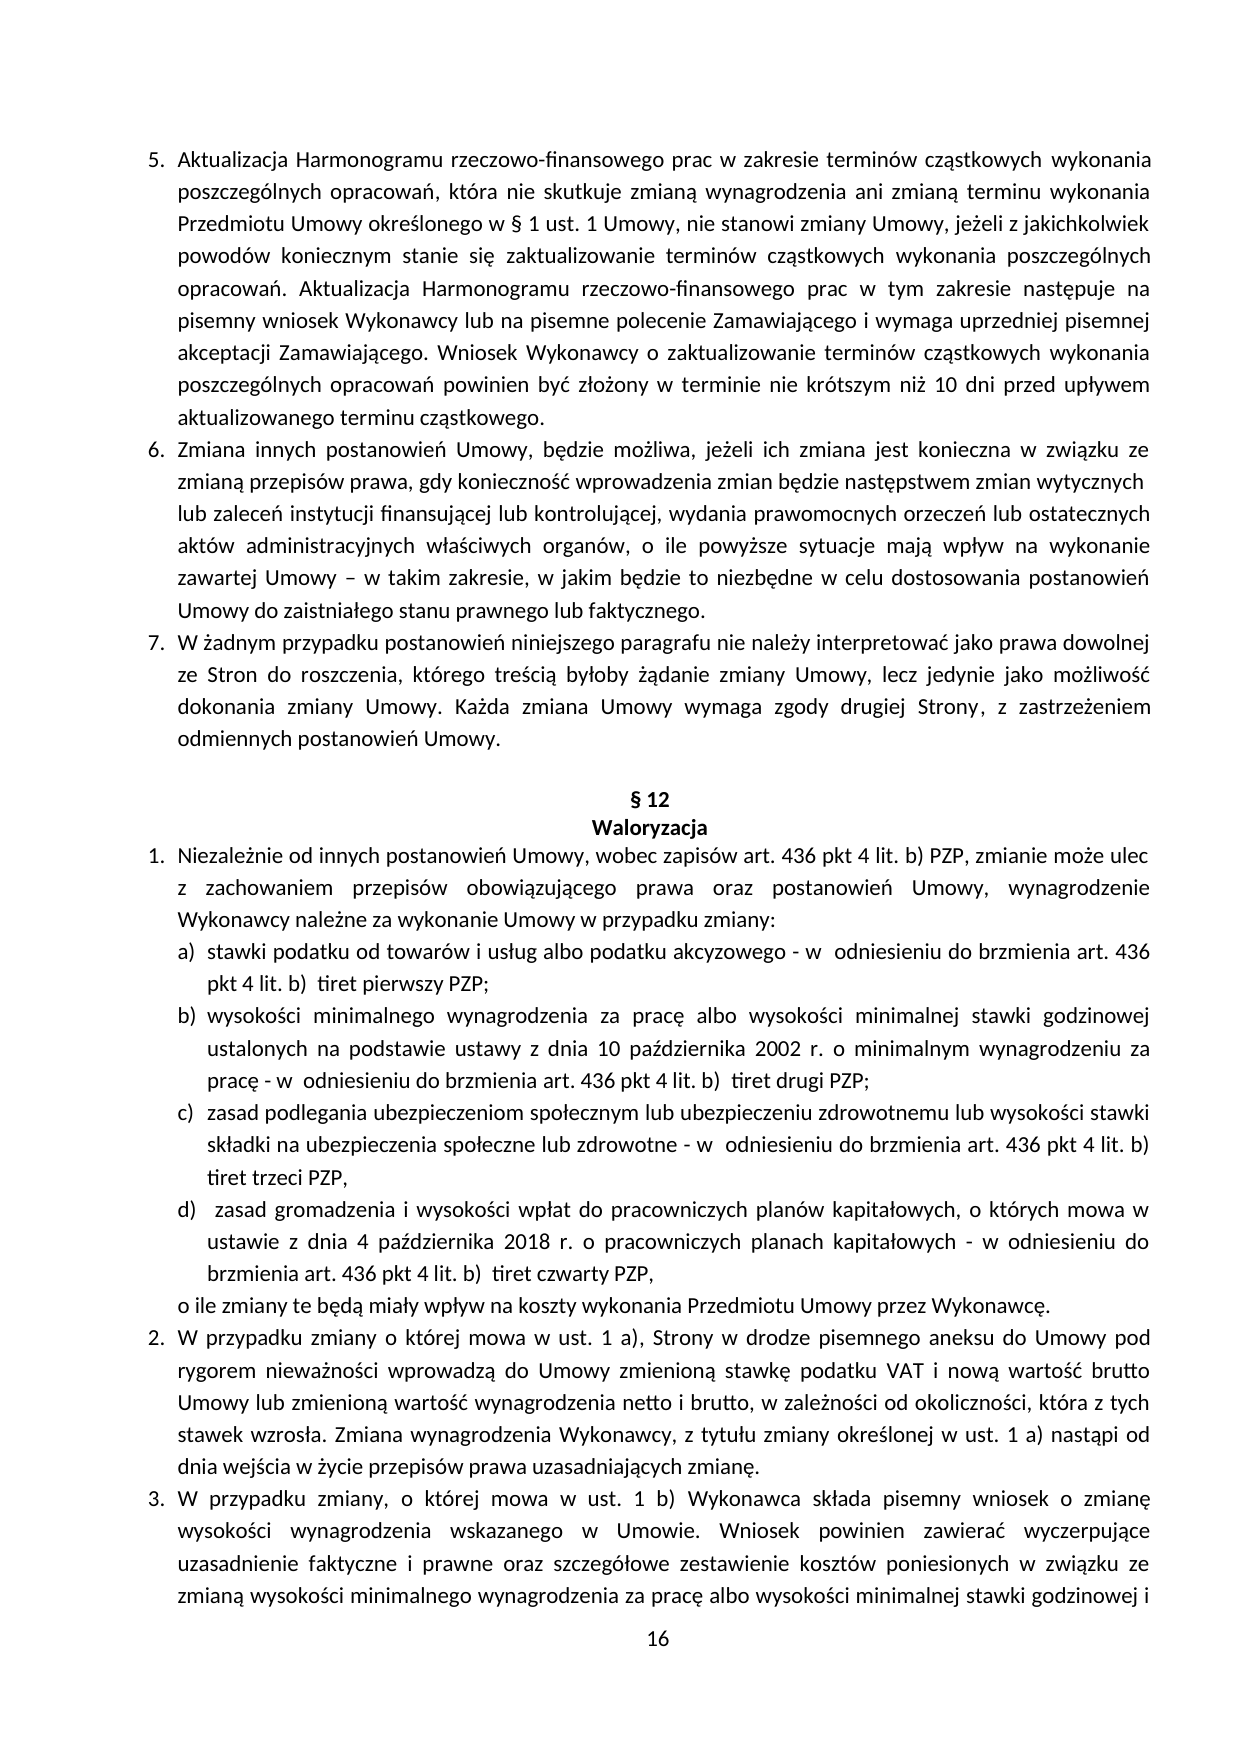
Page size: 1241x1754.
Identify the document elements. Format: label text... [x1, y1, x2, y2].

list zasad gromadzenia i wysokości wpłat do pracowniczych planów kapitałowych, o których mowa w ustawie z dnia 4 października 2018 r. o pracowniczych planach kapitałowych - w odniesieniu do brzmienia art. 436 pkt 4 lit. b) tiret czwarty PZP, [177, 1195, 1152, 1287]
text § 12 [148, 785, 1152, 813]
list Niezależnie od innych postanowień Umowy, wobec zapisów art. 436 pkt 4 lit. b) PZP, zmianie może ulec z zachowaniem przepisów obowiązującego prawa oraz postanowień Umowy, wynagrodzenie Wykonawcy należne za wykonanie Umowy w przypadku zmiany: [148, 841, 1152, 933]
list W przypadku zmiany o której mowa w ust. 1 a), Strony w drodze pisemnego aneksu do Umowy pod rygorem nieważności wprowadzą do Umowy zmienioną stawkę podatku VAT i nową wartość brutto Umowy lub zmienioną wartość wynagrodzenia netto i brutto, w zależności od okoliczności, która z tych stawek wzrosła. Zmiana wynagrodzenia Wykonawcy, z tytułu zmiany określonej w ust. 1 a) nastąpi od dnia wejścia w życie przepisów prawa uzasadniających zmianę. [148, 1323, 1152, 1480]
list zasad podlegania ubezpieczeniom społecznym lub ubezpieczeniu zdrowotnemu lub wysokości stawki składki na ubezpieczenia społeczne lub zdrowotne - w odniesieniu do brzmienia art. 436 pkt 4 lit. b) tiret trzeci PZP, [177, 1098, 1152, 1191]
list stawki podatku od towarów i usług albo podatku akcyzowego - w odniesieniu do brzmienia art. 436 pkt 4 lit. b) tiret pierwszy PZP; [177, 937, 1152, 997]
list W żadnym przypadku postanowień niniejszego paragrafu nie należy interpretować jako prawa dowolnej ze Stron do roszczenia, którego treścią byłoby żądanie zmiany Umowy, lecz jedynie jako możliwość dokonania zmiany Umowy. Każda zmiana Umowy wymaga zgody drugiej Strony, z zastrzeżeniem odmiennych postanowień Umowy. [148, 628, 1152, 752]
list Aktualizacja Harmonogramu rzeczowo-finansowego prac w zakresie terminów cząstkowych wykonania poszczególnych opracowań, która nie skutkuje zmianą wynagrodzenia ani zmianą terminu wykonania Przedmiotu Umowy określonego w § 1 ust. 1 Umowy, nie stanowi zmiany Umowy, jeżeli z jakichkolwiek powodów koniecznym stanie się zaktualizowanie terminów cząstkowych wykonania poszczególnych opracowań. Aktualizacja Harmonogramu rzeczowo-finansowego prac w tym zakresie następuje na pisemny wniosek Wykonawcy lub na pisemne polecenie Zamawiającego i wymaga uprzedniej pisemnej akceptacji Zamawiającego. Wniosek Wykonawcy o zaktualizowanie terminów cząstkowych wykonania poszczególnych opracowań powinien być złożony w terminie nie krótszym niż 10 dni przed upływem aktualizowanego terminu cząstkowego. [148, 145, 1152, 431]
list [148, 1484, 1152, 1609]
list Zmiana innych postanowień Umowy, będzie możliwa, jeżeli ich zmiana jest konieczna w związku ze zmianą przepisów prawa, gdy konieczność wprowadzenia zmian będzie następstwem zmian wytycznych lub zaleceń instytucji finansującej lub kontrolującej, wydania prawomocnych orzeczeń lub ostatecznych aktów administracyjnych właściwych organów, o ile powyższe sytuacje mają wpływ na wykonanie zawartej Umowy – w takim zakresie, w jakim będzie to niezbędne w celu dostosowania postanowień Umowy do zaistniałego stanu prawnego lub faktycznego. [148, 435, 1152, 624]
text Waloryzacja [148, 813, 1152, 841]
text o ile zmiany te będą miały wpływ na koszty wykonania Przedmiotu Umowy przez Wykonawcę. [177, 1291, 1152, 1319]
list wysokości minimalnego wynagrodzenia za pracę albo wysokości minimalnej stawki godzinowej ustalonych na podstawie ustawy z dnia 10 października 2002 r. o minimalnym wynagrodzeniu za pracę - w odniesieniu do brzmienia art. 436 pkt 4 lit. b) tiret drugi PZP; [177, 1002, 1152, 1094]
